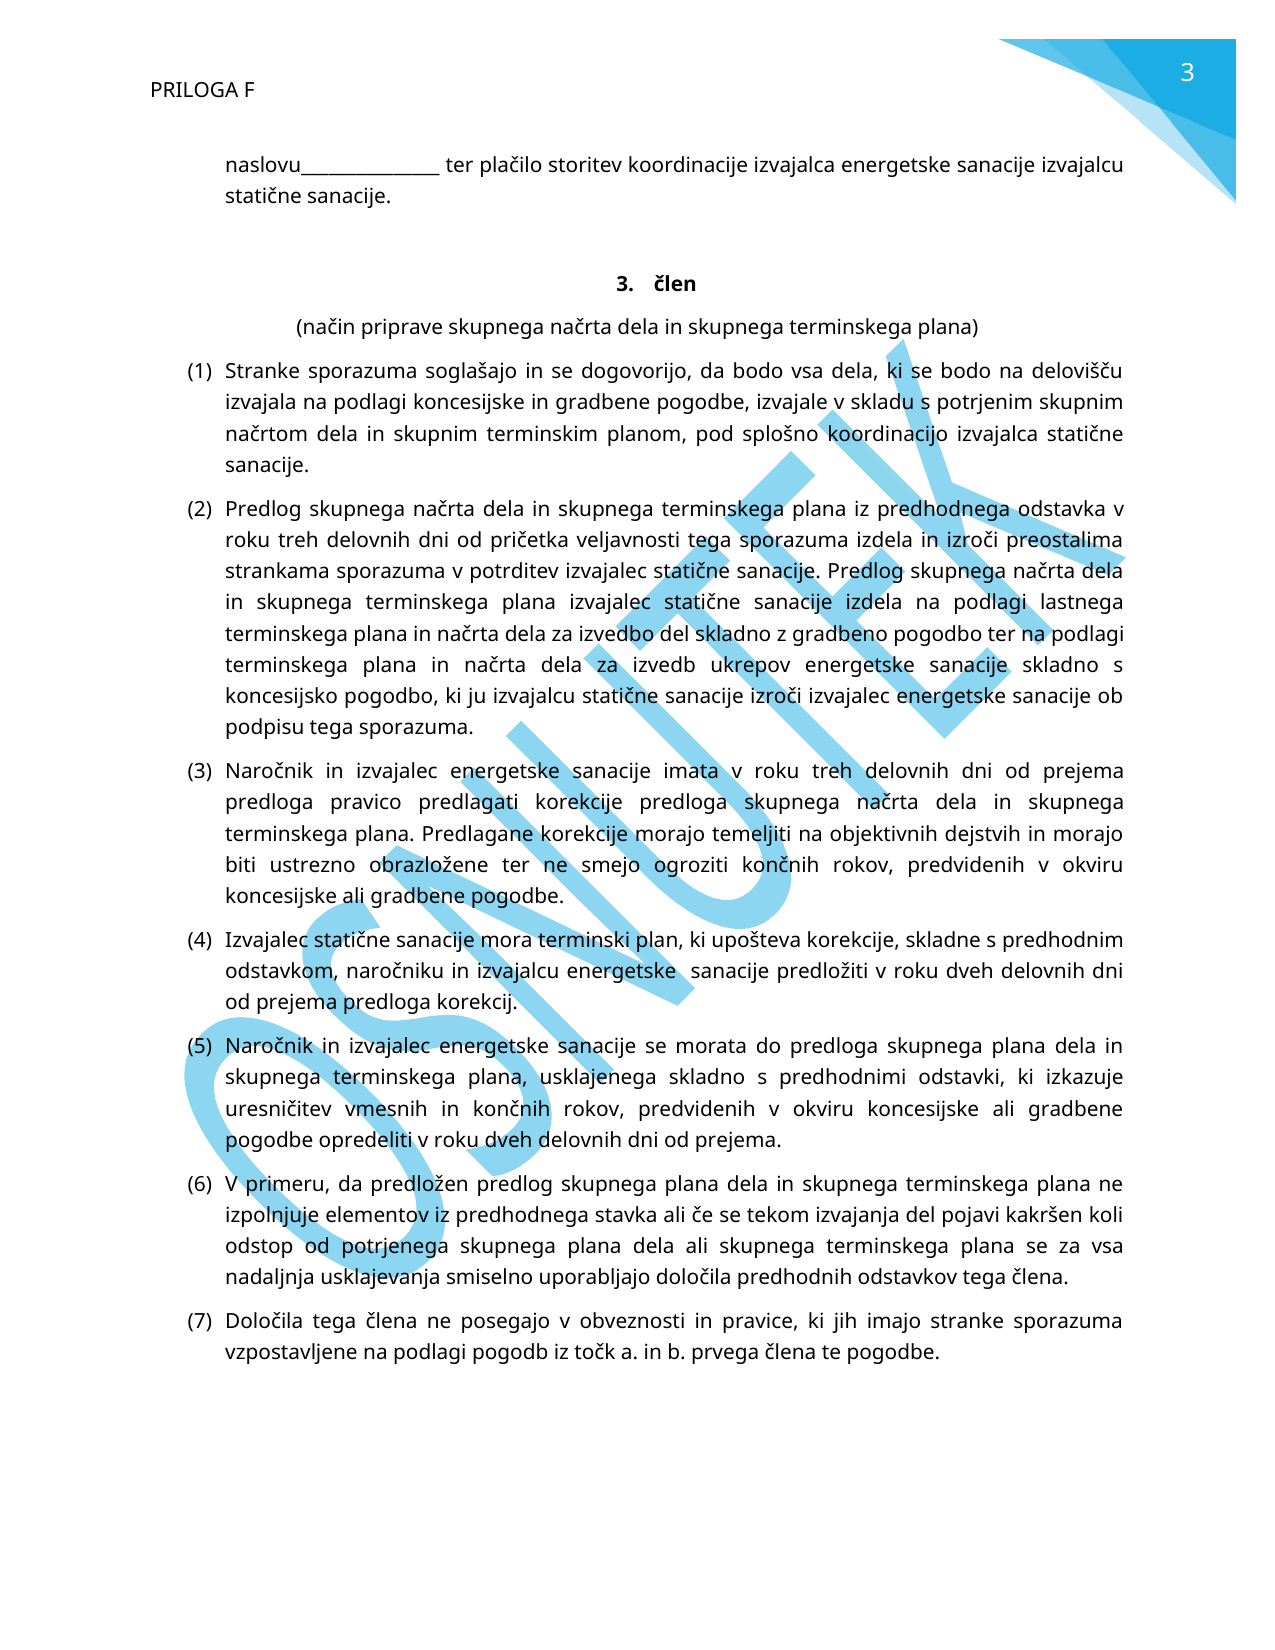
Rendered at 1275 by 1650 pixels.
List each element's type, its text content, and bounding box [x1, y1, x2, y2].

picture [998, 39, 1236, 204]
list V primeru, da predložen predlog skupnega plana dela in skupnega terminskega plana ne izpolnjuje elementov iz predhodnega stavka ali če se tekom izvajanja del pojavi kakršen koli odstop od potrjenega skupnega plana dela ali skupnega terminskega plana se za vsa nadaljnja usklajevanja smiselno uporabljajo določila predhodnih odstavkov tega člena. [187, 1169, 1125, 1291]
list Predlog skupnega načrta dela in skupnega terminskega plana iz predhodnega odstavka v roku treh delovnih dni od pričetka veljavnosti tega sporazuma izdela in izroči preostalima strankama sporazuma v potrditev izvajalec statične sanacije. Predlog skupnega načrta dela in skupnega terminskega plana izvajalec statične sanacije izdela na podlagi lastnega terminskega plana in načrta dela za izvedbo del skladno z gradbeno pogodbo ter na podlagi terminskega plana in načrta dela za izvedb ukrepov energetske sanacije skladno s koncesijsko pogodbo, ki ju izvajalcu statične sanacije izroči izvajalec energetske sanacije ob podpisu tega sporazuma. [187, 494, 1125, 741]
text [225, 150, 1125, 210]
list Naročnik in izvajalec energetske sanacije se morata do predloga skupnega plana dela in skupnega terminskega plana, usklajenega skladno s predhodnimi odstavki, ki izkazuje uresničitev vmesnih in končnih rokov, predvidenih v okviru koncesijske ali gradbene pogodbe opredeliti v roku dveh delovnih dni od prejema. [187, 1031, 1125, 1153]
list Stranke sporazuma soglašajo in se dogovorijo, da bodo vsa dela, ki se bodo na delovišču izvajala na podlagi koncesijske in gradbene pogodbe, izvajale v skladu s potrjenim skupnim načrtom dela in skupnim terminskim planom, pod splošno koordinacijo izvajalca statične sanacije. [187, 356, 1125, 478]
list člen [187, 269, 1125, 297]
text (način priprave skupnega načrta dela in skupnega terminskega plana) [150, 312, 1125, 341]
list Naročnik in izvajalec energetske sanacije imata v roku treh delovnih dni od prejema predloga pravico predlagati korekcije predloga skupnega načrta dela in skupnega terminskega plana. Predlagane korekcije morajo temeljiti na objektivnih dejstvih in morajo biti ustrezno obrazložene ter ne smejo ogroziti končnih rokov, predvidenih v okviru koncesijske ali gradbene pogodbe. [187, 756, 1125, 910]
list Določila tega člena ne posegajo v obveznosti in pravice, ki jih imajo stranke sporazuma vzpostavljene na podlagi pogodb iz točk a. in b. prvega člena te pogodbe. [187, 1306, 1125, 1366]
list Izvajalec statične sanacije mora terminski plan, ki upošteva korekcije, skladne s predhodnim odstavkom, naročniku in izvajalcu energetske sanacije predložiti v roku dveh delovnih dni od prejema predloga korekcij. [187, 925, 1125, 1016]
